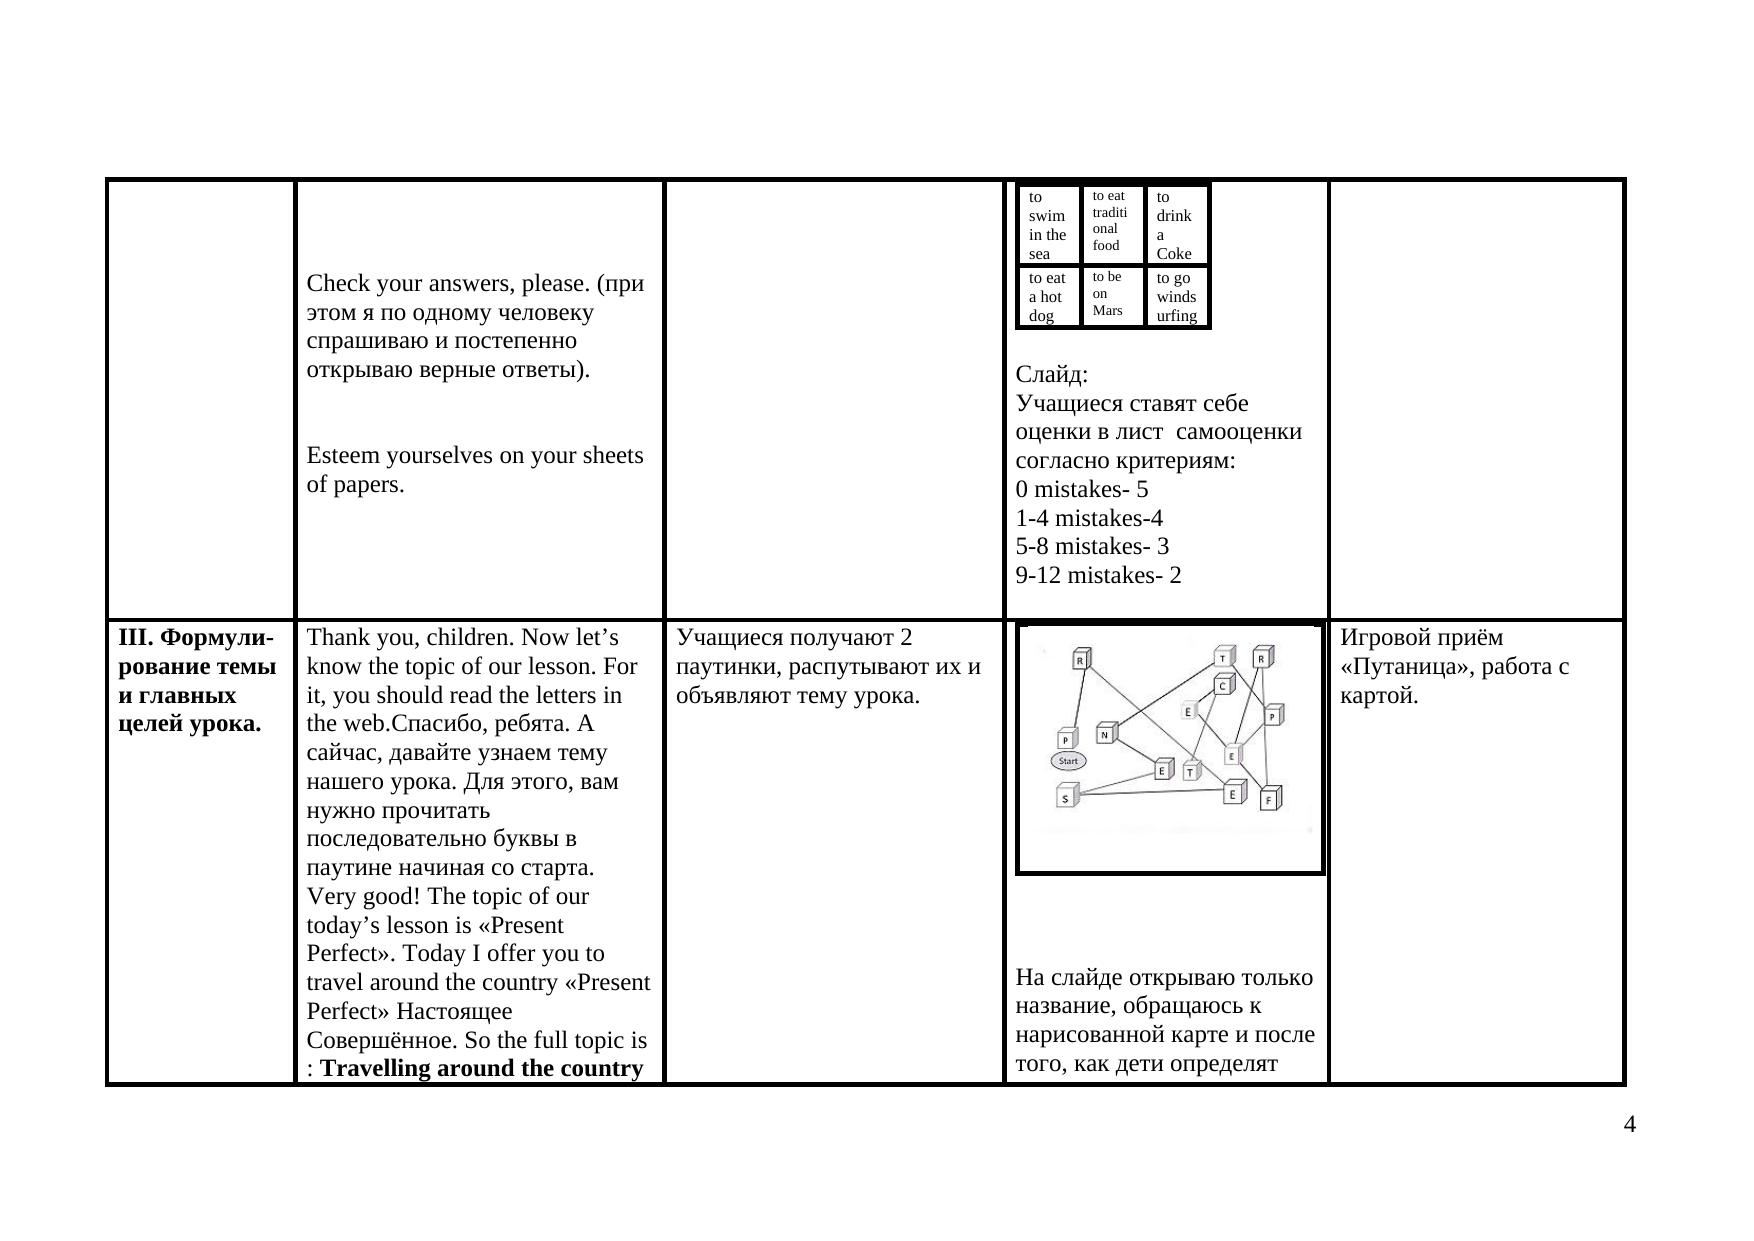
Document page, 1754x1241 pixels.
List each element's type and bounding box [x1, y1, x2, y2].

table_cell [667, 622, 1002, 1082]
table_cell [1331, 182, 1622, 618]
table_cell [1331, 622, 1622, 1082]
table_cell [1007, 182, 1327, 618]
table_cell [1007, 622, 1327, 1082]
table_cell [298, 622, 662, 1082]
table_cell [667, 182, 1002, 618]
table_cell [109, 622, 293, 1082]
table_cell [298, 182, 662, 618]
table_cell [109, 182, 293, 618]
picture [1028, 626, 1314, 835]
